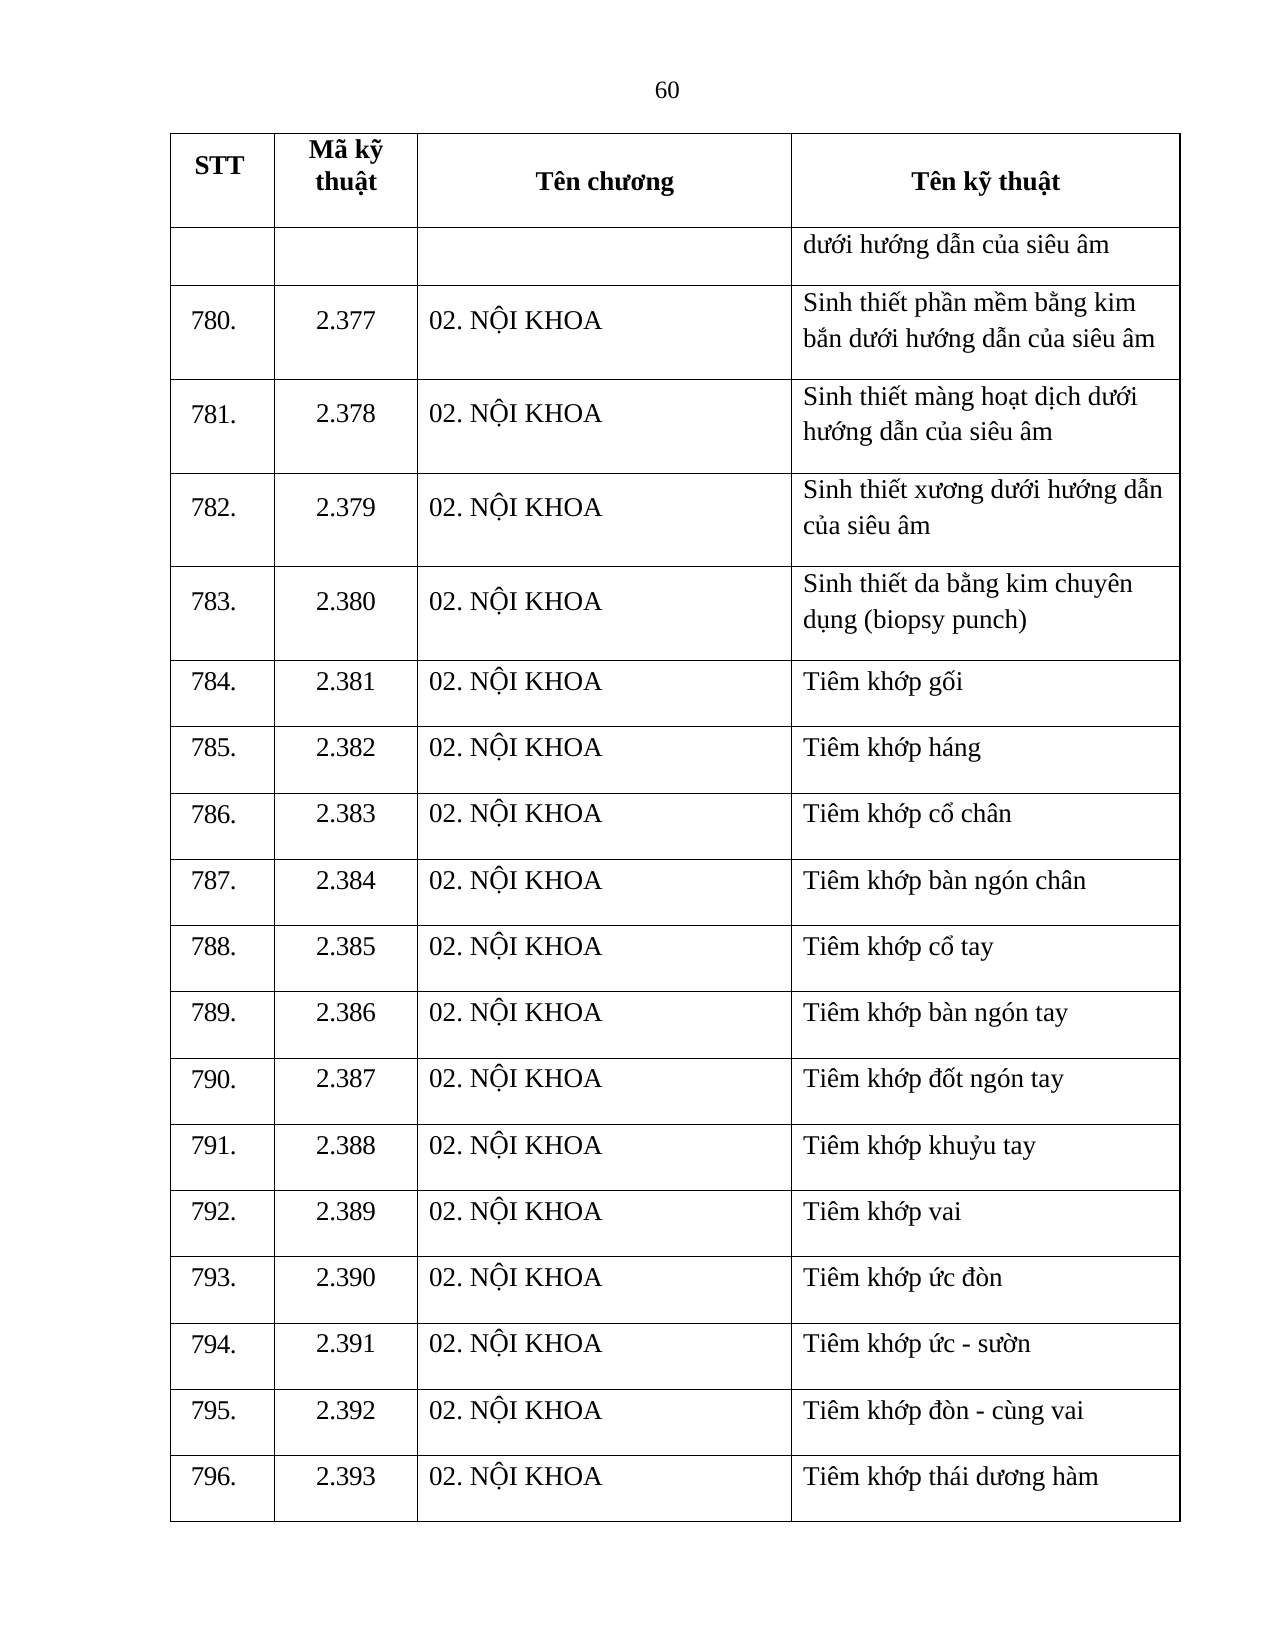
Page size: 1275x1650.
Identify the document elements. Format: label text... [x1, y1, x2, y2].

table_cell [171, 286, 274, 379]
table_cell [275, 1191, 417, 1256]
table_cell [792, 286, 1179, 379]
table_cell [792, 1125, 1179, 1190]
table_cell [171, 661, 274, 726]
table_header STT [171, 134, 274, 227]
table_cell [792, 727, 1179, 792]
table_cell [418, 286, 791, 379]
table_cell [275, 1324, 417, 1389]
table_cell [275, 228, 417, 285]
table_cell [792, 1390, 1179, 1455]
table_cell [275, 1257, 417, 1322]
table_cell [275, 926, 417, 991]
table_header Mã kỹ thuật [275, 134, 417, 227]
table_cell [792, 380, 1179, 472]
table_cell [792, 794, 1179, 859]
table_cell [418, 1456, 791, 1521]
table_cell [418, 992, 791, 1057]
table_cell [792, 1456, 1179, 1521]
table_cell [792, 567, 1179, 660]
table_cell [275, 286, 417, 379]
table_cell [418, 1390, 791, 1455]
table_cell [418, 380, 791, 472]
table_header Tên kỹ thuật [792, 134, 1179, 227]
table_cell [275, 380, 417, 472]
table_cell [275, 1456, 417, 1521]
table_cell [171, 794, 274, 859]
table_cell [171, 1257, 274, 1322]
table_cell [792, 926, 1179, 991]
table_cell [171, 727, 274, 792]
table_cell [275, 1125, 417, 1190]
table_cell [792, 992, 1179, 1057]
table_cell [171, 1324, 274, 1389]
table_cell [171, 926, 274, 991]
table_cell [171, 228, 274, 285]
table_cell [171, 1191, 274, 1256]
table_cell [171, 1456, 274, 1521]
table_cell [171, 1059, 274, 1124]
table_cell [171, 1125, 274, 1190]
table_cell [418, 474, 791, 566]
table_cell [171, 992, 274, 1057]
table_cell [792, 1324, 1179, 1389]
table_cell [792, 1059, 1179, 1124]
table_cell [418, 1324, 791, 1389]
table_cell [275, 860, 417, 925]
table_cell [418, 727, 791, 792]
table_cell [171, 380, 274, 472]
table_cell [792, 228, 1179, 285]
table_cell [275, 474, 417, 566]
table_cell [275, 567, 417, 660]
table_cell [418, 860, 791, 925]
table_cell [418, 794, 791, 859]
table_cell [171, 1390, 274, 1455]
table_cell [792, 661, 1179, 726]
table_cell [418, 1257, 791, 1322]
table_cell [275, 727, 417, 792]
table_header Tên chương [418, 134, 791, 227]
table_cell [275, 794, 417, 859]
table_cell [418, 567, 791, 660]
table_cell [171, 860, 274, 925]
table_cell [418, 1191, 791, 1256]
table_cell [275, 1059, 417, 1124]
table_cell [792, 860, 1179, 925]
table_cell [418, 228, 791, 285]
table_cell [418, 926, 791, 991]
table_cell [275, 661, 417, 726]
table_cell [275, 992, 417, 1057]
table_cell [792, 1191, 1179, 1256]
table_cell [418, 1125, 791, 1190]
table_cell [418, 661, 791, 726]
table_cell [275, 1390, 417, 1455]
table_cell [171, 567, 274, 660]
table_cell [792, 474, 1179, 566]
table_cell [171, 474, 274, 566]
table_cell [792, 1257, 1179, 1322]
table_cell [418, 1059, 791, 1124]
